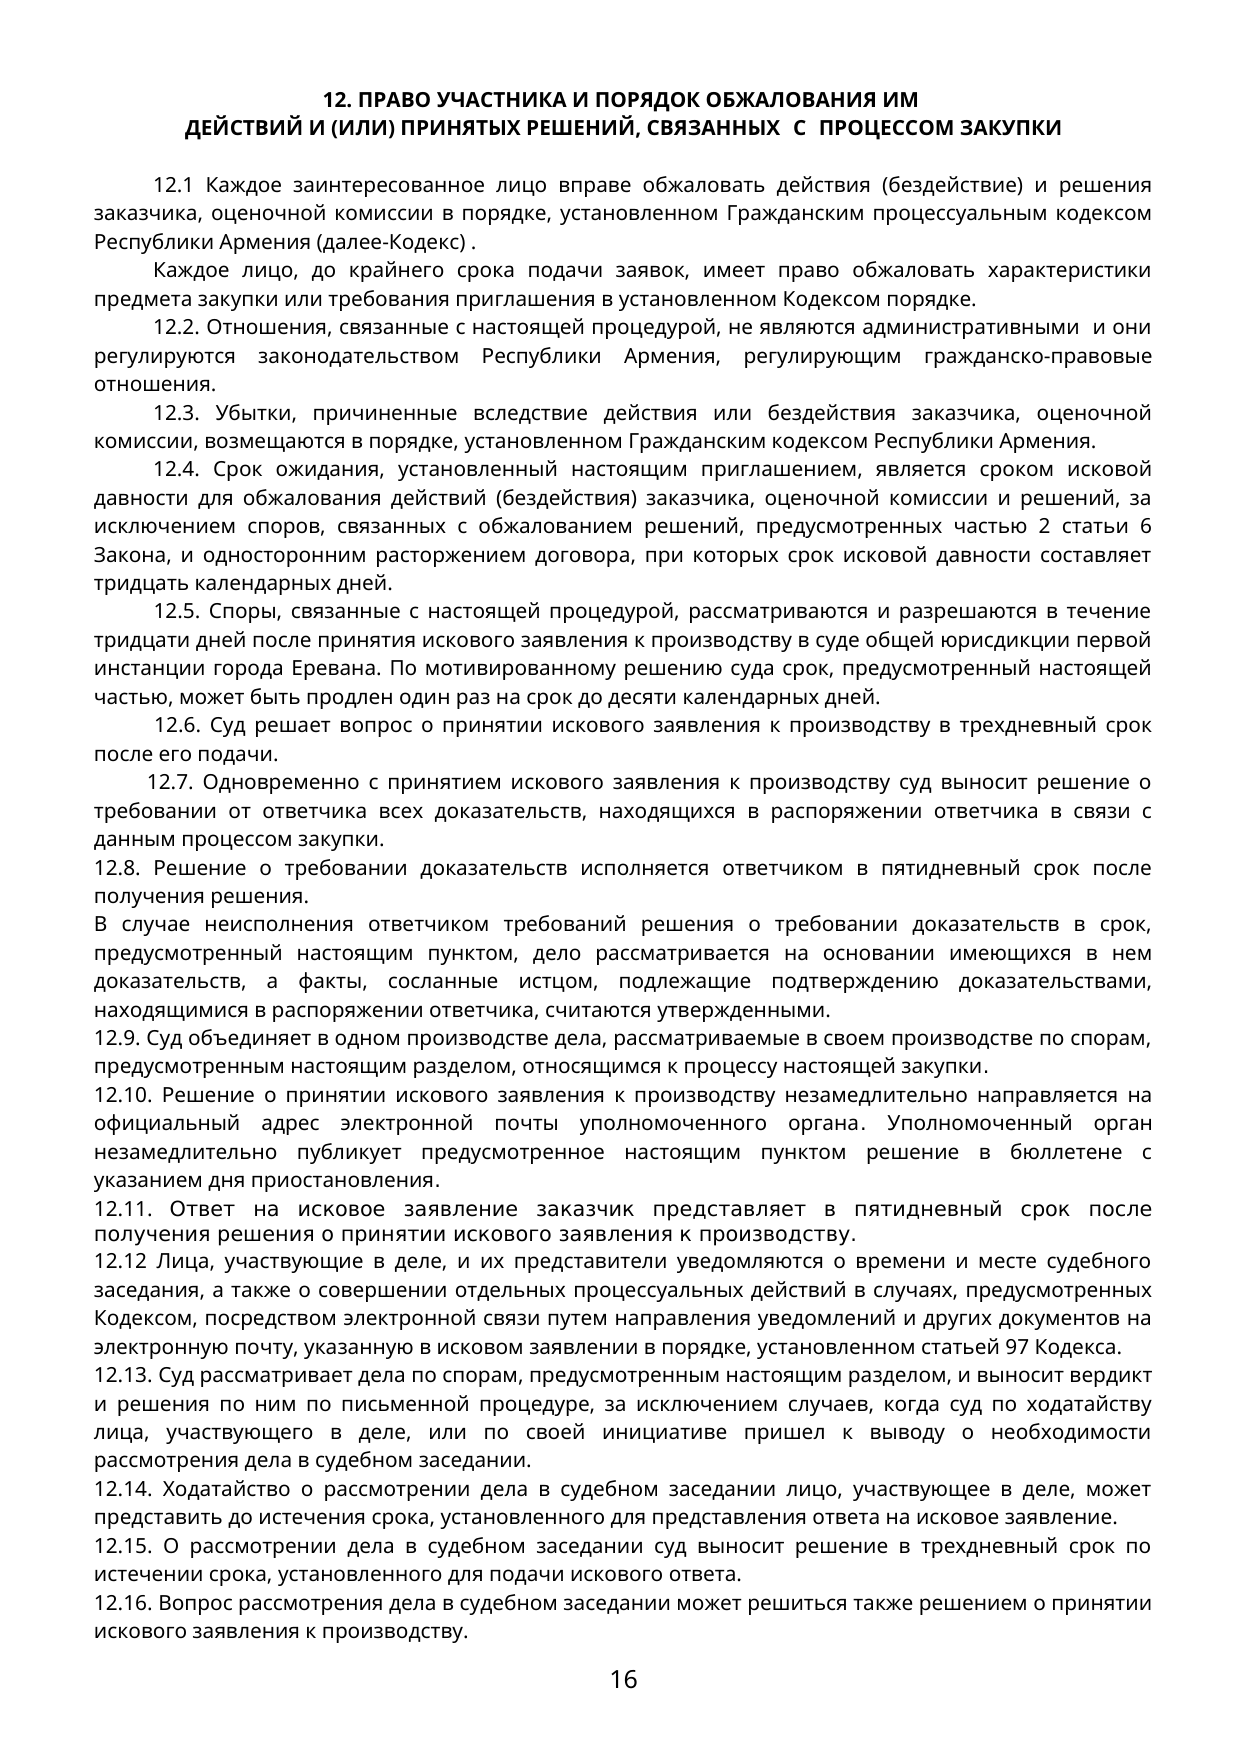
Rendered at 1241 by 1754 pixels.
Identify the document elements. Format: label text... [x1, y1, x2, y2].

text 12.1 Каждое заинтересованное лицо вправе обжаловать действия (бездействие) и решения заказчика, оценочной комиссии в порядке, установленном Гражданским процессуальным кодексом Республики Армения (далее-Кодекс) . [94, 170, 1153, 255]
text 12.9. Суд объединяет в одном производстве дела, рассматриваемые в своем производстве по спорам, предусмотренным настоящим разделом, относящимся к процессу настоящей закупки. [94, 1023, 1153, 1080]
text 12.15. О рассмотрении дела в судебном заседании суд выносит решение в трехдневный срок по истечении срока, установленного для подачи искового ответа. [94, 1531, 1153, 1588]
text 12.14. Ходатайство о рассмотрении дела в судебном заседании лицо, участвующее в деле, может представить до истечения срока, установленного для представления ответа на исковое заявление. [94, 1474, 1153, 1531]
text 12.16. Вопрос рассмотрения дела в судебном заседании может решиться также решением о принятии искового заявления к производству. [94, 1588, 1153, 1645]
text 12.11. Ответ на исковое заявление заказчик представляет в пятидневный срок после получения решения о принятии искового заявления к производству. [94, 1194, 1153, 1247]
text 12.2. Отношения, связанные с настоящей процедурой, не являются административными и они регулируются законодательством Республики Армения, регулирующим гражданско-правовые отношения. [94, 312, 1153, 398]
text Каждое лицо, до крайнего срока подачи заявок, имеет право обжаловать характеристики предмета закупки или требования приглашения в установленном Кодексом порядке. [94, 255, 1153, 312]
text 12.8. Решение о требовании доказательств исполняется ответчиком в пятидневный срок после получения решения. [94, 853, 1153, 909]
text 12.4. Срок ожидания, установленный настоящим приглашением, является сроком исковой давности для обжалования действий (бездействия) заказчика, оценочной комиссии и решений, за исключением споров, связанных с обжалованием решений, предусмотренных частью 2 статьи 6 Закона, и односторонним расторжением договора, при которых срок исковой давности составляет тридцать календарных дней. [94, 454, 1153, 597]
text 12.13. Суд рассматривает дела по спорам, предусмотренным настоящим разделом, и выносит вердикт и решения по ним по письменной процедуре, за исключением случаев, когда суд по ходатайству лица, участвующего в деле, или по своей инициативе пришел к выводу о необходимости рассмотрения дела в судебном заседании. [94, 1360, 1153, 1474]
text 12.3. Убытки, причиненные вследствие действия или бездействия заказчика, оценочной комиссии, возмещаются в порядке, установленном Гражданским кодексом Республики Армения. [94, 398, 1153, 454]
text 12.6. Суд решает вопрос о принятии искового заявления к производству в трехдневный срок после его подачи. [94, 710, 1153, 767]
text В случае неисполнения ответчиком требований решения о требовании доказательств в срок, предусмотренный настоящим пунктом, дело рассматривается на основании имеющихся в нем доказательств, а факты, сосланные истцом, подлежащие подтверждению доказательствами, находящимися в распоряжении ответчика, считаются утвержденными. [94, 909, 1153, 1023]
text 12.12 Лица, участвующие в деле, и их представители уведомляются о времени и месте судебного заседания, а также о совершении отдельных процессуальных действий в случаях, предусмотренных Кодексом, посредством электронной связи путем направления уведомлений и других документов на электронную почту, указанную в исковом заявлении в порядке, установленном статьей 97 Кодекса. [94, 1247, 1153, 1360]
text 12.10. Решение о принятии искового заявления к производству незамедлительно направляется на официальный адрес электронной почты уполномоченного органа. Уполномоченный орган незамедлительно публикует предусмотренное настоящим пунктом решение в бюллетене с указанием дня приостановления. [94, 1080, 1153, 1194]
text 12. ПРАВО УЧАСТНИКА И ПОРЯДОК ОБЖАЛОВАНИЯ ИМ ДЕЙСТВИЙ И (ИЛИ) ПРИНЯТЫХ РЕШЕНИЙ, СВЯЗАННЫХ С ПРОЦЕССОМ ЗАКУПКИ [94, 85, 1153, 142]
text 12.7. Одновременно с принятием искового заявления к производству суд выносит решение о требовании от ответчика всех доказательств, находящихся в распоряжении ответчика в связи с данным процессом закупки. [94, 767, 1153, 853]
text 12.5. Споры, связанные с настоящей процедурой, рассматриваются и разрешаются в течение тридцати дней после принятия искового заявления к производству в суде общей юрисдикции первой инстанции города Еревана. По мотивированному решению суда срок, предусмотренный настоящей частью, может быть продлен один раз на срок до десяти календарных дней. [94, 597, 1153, 710]
